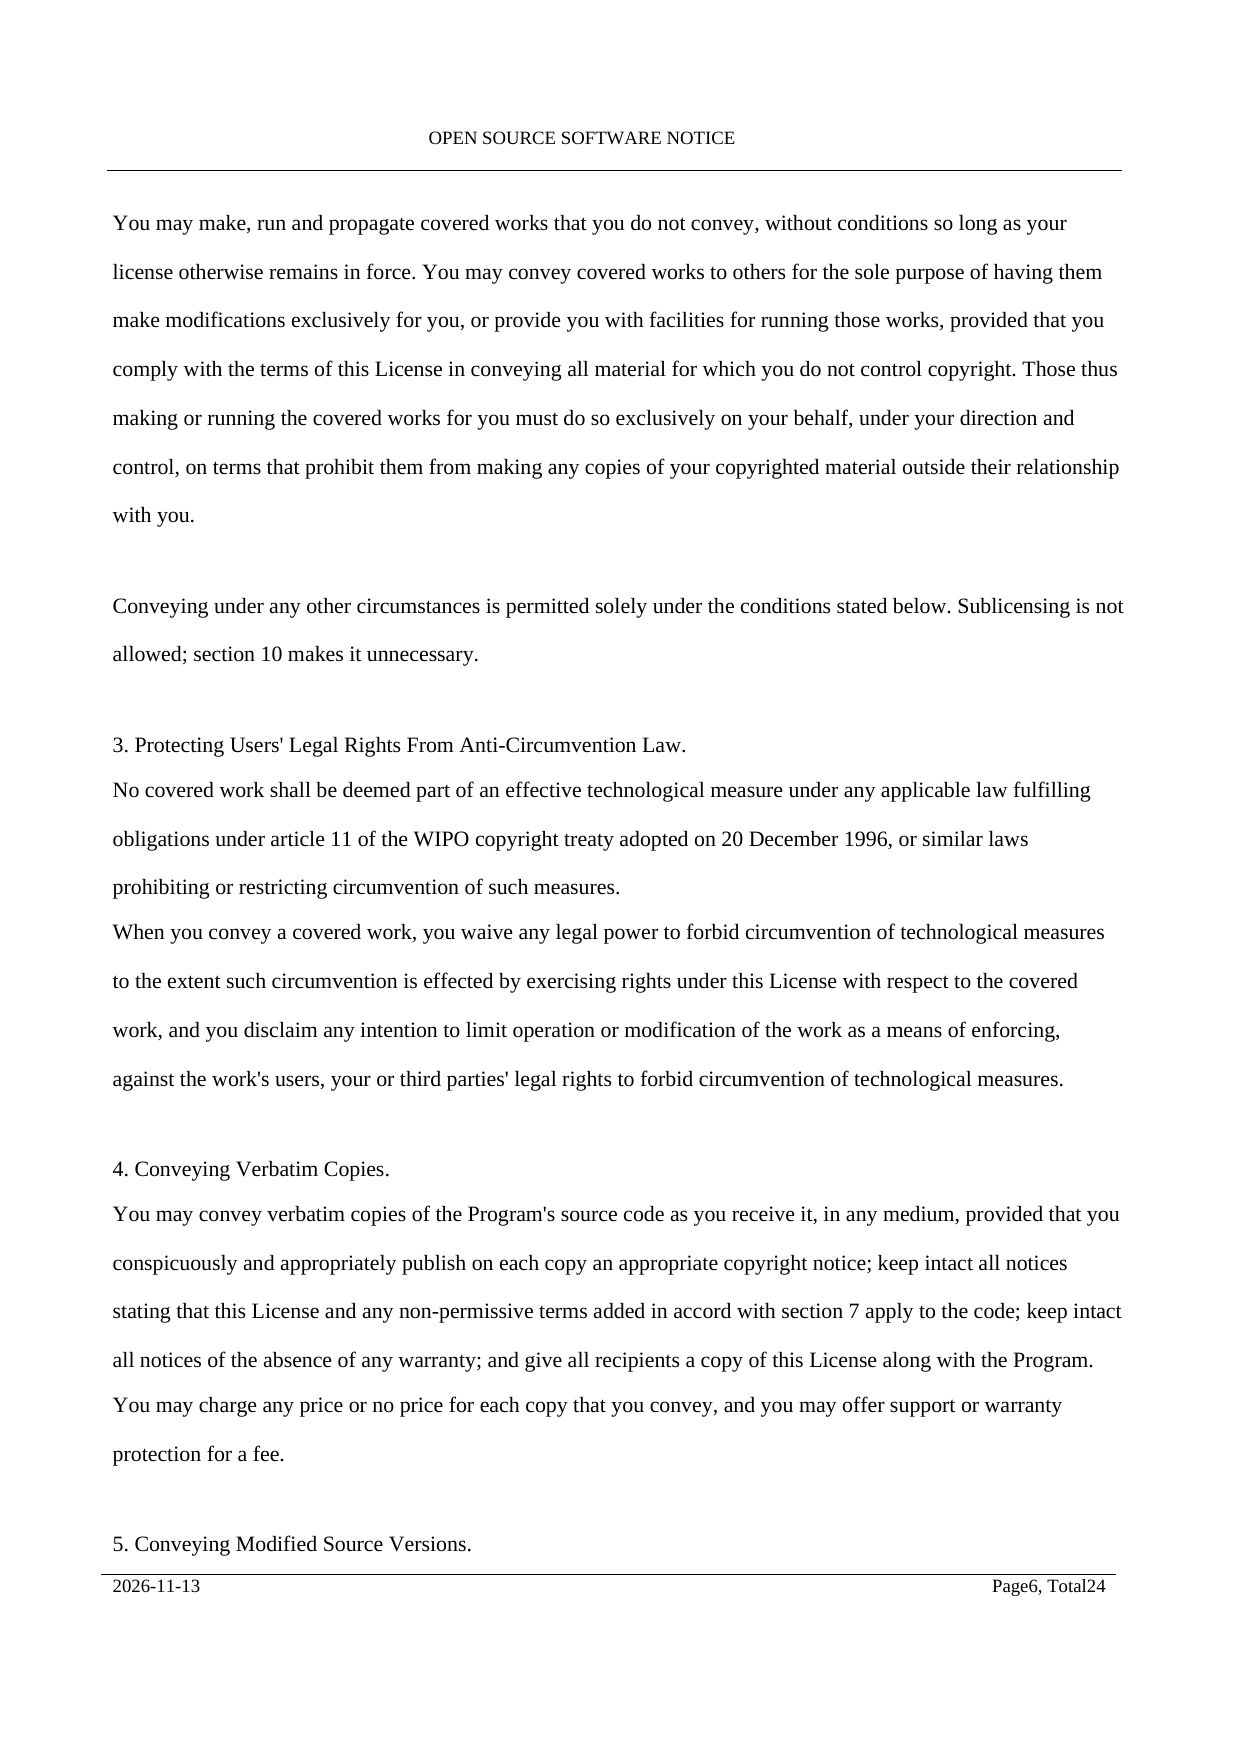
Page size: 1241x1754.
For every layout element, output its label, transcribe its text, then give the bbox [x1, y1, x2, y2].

text When you convey a covered work, you waive any legal power to forbid circumvention of technological measures to the extent such circumvention is effected by exercising rights under this License with respect to the covered work, and you disclaim any intention to limit operation or modification of the work as a means of enforcing, against the work's users, your or third parties' legal rights to forbid circumvention of technological measures. [112, 916, 1128, 1094]
text 3. Protecting Users' Legal Rights From Anti-Circumvention Law. [112, 728, 1128, 761]
text 5. Conveying Modified Source Versions. [112, 1528, 1128, 1560]
text You may charge any price or no price for each copy that you convey, and you may offer support or warranty protection for a fee. [112, 1389, 1128, 1470]
text Conveying under any other circumstances is permitted solely under the conditions stated below. Sublicensing is not allowed; section 10 makes it unnecessary. [112, 589, 1128, 670]
text 4. Conveying Verbatim Copies. [112, 1152, 1128, 1185]
text You may convey verbatim copies of the Program's source code as you receive it, in any medium, provided that you conspicuously and appropriately publish on each copy an appropriate copyright notice; keep intact all notices stating that this License and any non-permissive terms added in accord with section 7 apply to the code; keep intact all notices of the absence of any warranty; and give all recipients a copy of this License along with the Program. [112, 1197, 1128, 1376]
text You may make, run and propagate covered works that you do not convey, without conditions so long as your license otherwise remains in force. You may convey covered works to others for the sole purpose of having them make modifications exclusively for you, or provide you with facilities for running those works, provided that you comply with the terms of this License in conveying all material for which you do not control copyright. Those thus making or running the covered works for you must do so exclusively on your behalf, under your direction and control, on terms that prohibit them from making any copies of your copyrighted material outside their relationship with you. [112, 206, 1128, 531]
text No covered work shall be deemed part of an effective technological measure under any applicable law fulfilling obligations under article 11 of the WIPO copyright treaty adopted on 20 December 1996, or similar laws prohibiting or restricting circumvention of such measures. [112, 773, 1128, 903]
